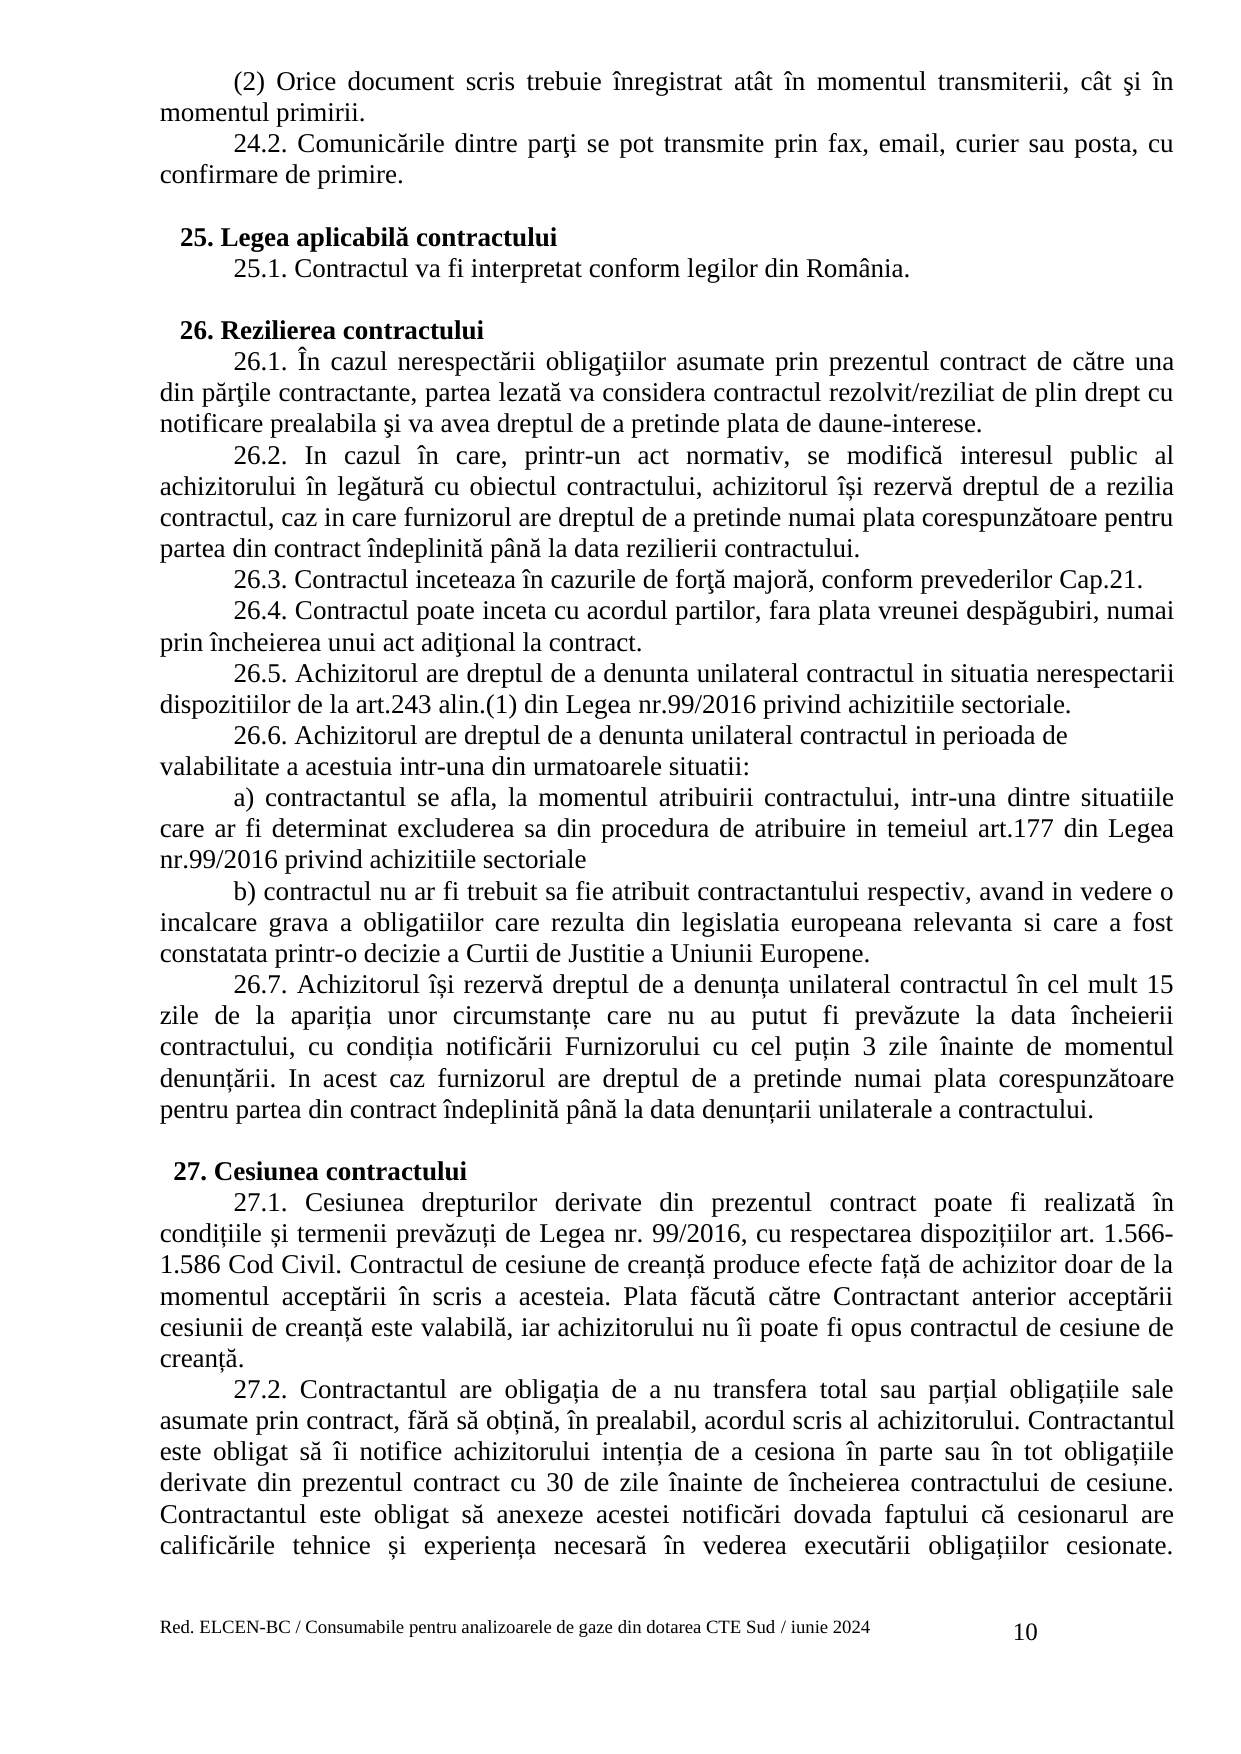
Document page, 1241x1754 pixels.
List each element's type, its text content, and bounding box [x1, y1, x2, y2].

text 25. Legea aplicabilă contractului [159, 221, 1175, 252]
text 26.1. În cazul nerespectării obligaţiilor asumate prin prezentul contract de către una din părţile contractante, partea lezată va considera contractul rezolvit/reziliat de plin drept cu notificare prealabila şi va avea dreptul de a pretinde plata de daune-interese. [159, 345, 1175, 439]
text 27.1. Cesiunea drepturilor derivate din prezentul contract poate fi realizată în condițiile și termenii prevăzuți de Legea nr. 99/2016, cu respectarea dispozițiilor art. 1.566-1.586 Cod Civil. Contractul de cesiune de creanță produce efecte față de achizitor doar de la momentul acceptării în scris a acesteia. Plata făcută către Contractant anterior acceptării cesiunii de creanță este valabilă, iar achizitorului nu îi poate fi opus contractul de cesiune de creanță. [159, 1186, 1175, 1373]
text (2) Orice document scris trebuie înregistrat atât în momentul transmiterii, cât şi în momentul primirii. [159, 65, 1175, 127]
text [159, 1373, 1175, 1560]
text 26.2. In cazul în care, printr-un act normativ, se modifică interesul public al achizitorului în legătură cu obiectul contractului, achizitorul își rezervă dreptul de a rezilia contractul, caz in care furnizorul are dreptul de a pretinde numai plata corespunzătoare pentru partea din contract îndeplinită până la data rezilierii contractului. [159, 439, 1175, 563]
text valabilitate a acestuia intr-una din urmatoarele situatii: [159, 750, 1175, 781]
text a) contractantul se afla, la momentul atribuirii contractului, intr-una dintre situatiile care ar fi determinat excluderea sa din procedura de atribuire in temeiul art.177 din Legea nr.99/2016 privind achizitiile sectoriale [159, 781, 1175, 875]
list 26.7. Achizitorul își rezervă dreptul de a denunța unilateral contractul în cel mult 15 zile de la apariția unor circumstanțe care nu au putut fi prevăzute la data încheierii contractului, cu condiția notificării Furnizorului cu cel puțin 3 zile înainte de momentul denunțării. In acest caz furnizorul are dreptul de a pretinde numai plata corespunzătoare pentru partea din contract îndeplinită până la data denunțarii unilaterale a contractului. [159, 968, 1175, 1124]
text 26.4. Contractul poate inceta cu acordul partilor, fara plata vreunei despăgubiri, numai prin încheierea unui act adiţional la contract. [159, 594, 1175, 657]
text 27. Cesiunea contractului [159, 1155, 1175, 1186]
text 25.1. Contractul va fi interpretat conform legilor din România. [159, 252, 1175, 283]
text 26.3. Contractul inceteaza în cazurile de forţă majoră, conform prevederilor Cap.21. [159, 563, 1175, 594]
text 24.2. Comunicările dintre parţi se pot transmite prin fax, email, curier sau posta, cu confirmare de primire. [159, 127, 1175, 189]
text 26.6. Achizitorul are dreptul de a denunta unilateral contractul in perioada de [159, 719, 1175, 750]
text 26. Rezilierea contractului [159, 314, 1175, 345]
text 26.5. Achizitorul are dreptul de a denunta unilateral contractul in situatia nerespectarii dispozitiilor de la art.243 alin.(1) din Legea nr.99/2016 privind achizitiile sectoriale. [159, 657, 1175, 719]
text b) contractul nu ar fi trebuit sa fie atribuit contractantului respectiv, avand in vedere o incalcare grava a obligatiilor care rezulta din legislatia europeana relevanta si care a fost constatata printr-o decizie a Curtii de Justitie a Uniunii Europene. [159, 875, 1175, 968]
